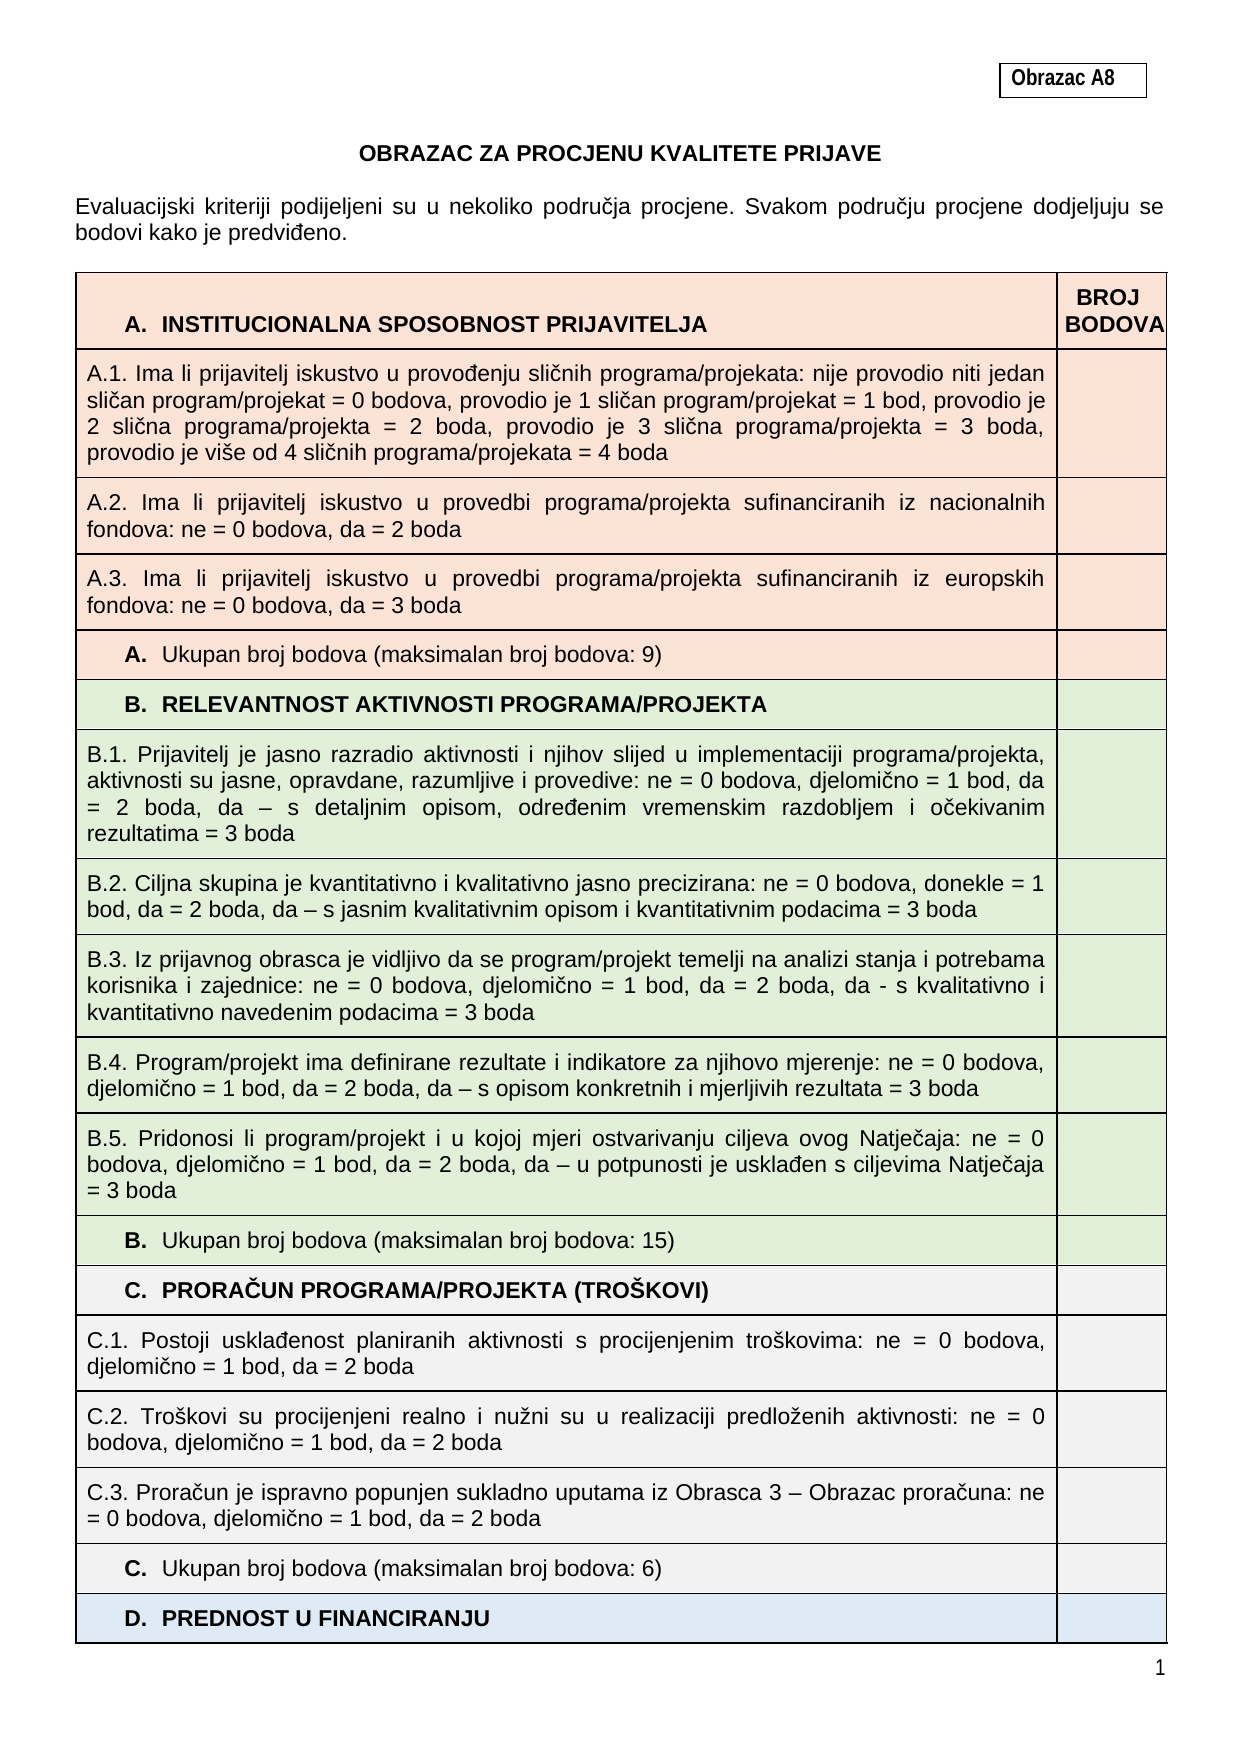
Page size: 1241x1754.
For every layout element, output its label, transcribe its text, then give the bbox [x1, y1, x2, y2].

table_cell Ukupan broj bodova (maksimalan broj bodova: 15) [77, 1216, 1056, 1264]
table_cell [1058, 859, 1166, 933]
table_cell [1058, 350, 1166, 477]
table_cell [1058, 1316, 1166, 1390]
table_cell [1058, 631, 1166, 679]
table_header INSTITUCIONALNA SPOSOBNOST PRIJAVITELJA [77, 273, 1056, 348]
table_cell A.1. Ima li prijavitelj iskustvo u provođenju sličnih programa/projekata: nije provodio niti jedan sličan program/projekat = 0 bodova, provodio je 1 sličan program/projekat = 1 bod, provodio je 2 slična programa/projekta = 2 boda, provodio je 3 slična programa/projekta = 3 boda, provodio je više od 4 sličnih programa/projekata = 4 boda [77, 350, 1056, 477]
table_cell B.3. Iz prijavnog obrasca je vidljivo da se program/projekt temelji na analizi stanja i potrebama korisnika i zajednice: ne = 0 bodova, djelomično = 1 bod, da = 2 boda, da - s kvalitativno i kvantitativno navedenim podacima = 3 boda [77, 935, 1056, 1036]
table_cell C.1. Postoji usklađenost planiranih aktivnosti s procijenjenim troškovima: ne = 0 bodova, djelomično = 1 bod, da = 2 boda [77, 1316, 1056, 1390]
table_cell B.2. Ciljna skupina je kvantitativno i kvalitativno jasno precizirana: ne = 0 bodova, donekle = 1 bod, da = 2 boda, da – s jasnim kvalitativnim opisom i kvantitativnim podacima = 3 boda [77, 859, 1056, 933]
table_cell [1058, 478, 1166, 553]
table_cell C.3. Proračun je ispravno popunjen sukladno uputama iz Obrasca 3 – Obrazac proračuna: ne = 0 bodova, djelomično = 1 bod, da = 2 boda [77, 1468, 1056, 1543]
table_cell Ukupan broj bodova (maksimalan broj bodova: 9) [77, 631, 1056, 679]
table_cell [1058, 730, 1166, 857]
table_cell C.2. Troškovi su procijenjeni realno i nužni su u realizaciji predloženih aktivnosti: ne = 0 bodova, djelomično = 1 bod, da = 2 boda [77, 1392, 1056, 1467]
table_cell PRORAČUN PROGRAMA/PROJEKTA (TROŠKOVI) [77, 1266, 1056, 1314]
table_cell B.5. Pridonosi li program/projekt i u kojoj mjeri ostvarivanju ciljeva ovog Natječaja: ne = 0 bodova, djelomično = 1 bod, da = 2 boda, da – u potpunosti je usklađen s ciljevima Natječaja = 3 boda [77, 1114, 1056, 1215]
table_cell Ukupan broj bodova (maksimalan broj bodova: 6) [77, 1544, 1056, 1592]
table_cell RELEVANTNOST AKTIVNOSTI PROGRAMA/PROJEKTA [77, 680, 1056, 728]
table_cell [1058, 1468, 1166, 1543]
text OBRAZAC ZA PROCJENU KVALITETE PRIJAVE [75, 140, 1165, 166]
table_cell [1058, 1266, 1166, 1314]
table_cell B.1. Prijavitelj je jasno razradio aktivnosti i njihov slijed u implementaciji programa/projekta, aktivnosti su jasne, opravdane, razumljive i provedive: ne = 0 bodova, djelomično = 1 bod, da = 2 boda, da – s detaljnim opisom, određenim vremenskim razdobljem i očekivanim rezultatima = 3 boda [77, 730, 1056, 857]
table_cell [1058, 1114, 1166, 1215]
table_cell [1058, 1216, 1166, 1264]
table_header Obrazac A8 [1001, 64, 1146, 97]
table_cell [1058, 935, 1166, 1036]
table_cell B.4. Program/projekt ima definirane rezultate i indikatore za njihovo mjerenje: ne = 0 bodova, djelomično = 1 bod, da = 2 boda, da – s opisom konkretnih i mjerljivih rezultata = 3 boda [77, 1038, 1056, 1112]
table_cell [1058, 1544, 1166, 1592]
table_cell [1058, 555, 1166, 629]
text Evaluacijski kriteriji podijeljeni su u nekoliko područja procjene. Svakom području procjene dodjeljuju se bodovi kako je predviđeno. [75, 193, 1165, 245]
table_cell [1058, 680, 1166, 728]
table_cell A.3. Ima li prijavitelj iskustvo u provedbi programa/projekta sufinanciranih iz europskih fondova: ne = 0 bodova, da = 3 boda [77, 555, 1056, 629]
table_cell [1058, 1392, 1166, 1467]
table_cell [1058, 1594, 1166, 1642]
table_cell A.2. Ima li prijavitelj iskustvo u provedbi programa/projekta sufinanciranih iz nacionalnih fondova: ne = 0 bodova, da = 2 boda [77, 478, 1056, 553]
table_cell [1058, 1038, 1166, 1112]
table_header BROJ BODOVA [1058, 273, 1166, 348]
table_cell PREDNOST U FINANCIRANJU [77, 1594, 1056, 1642]
